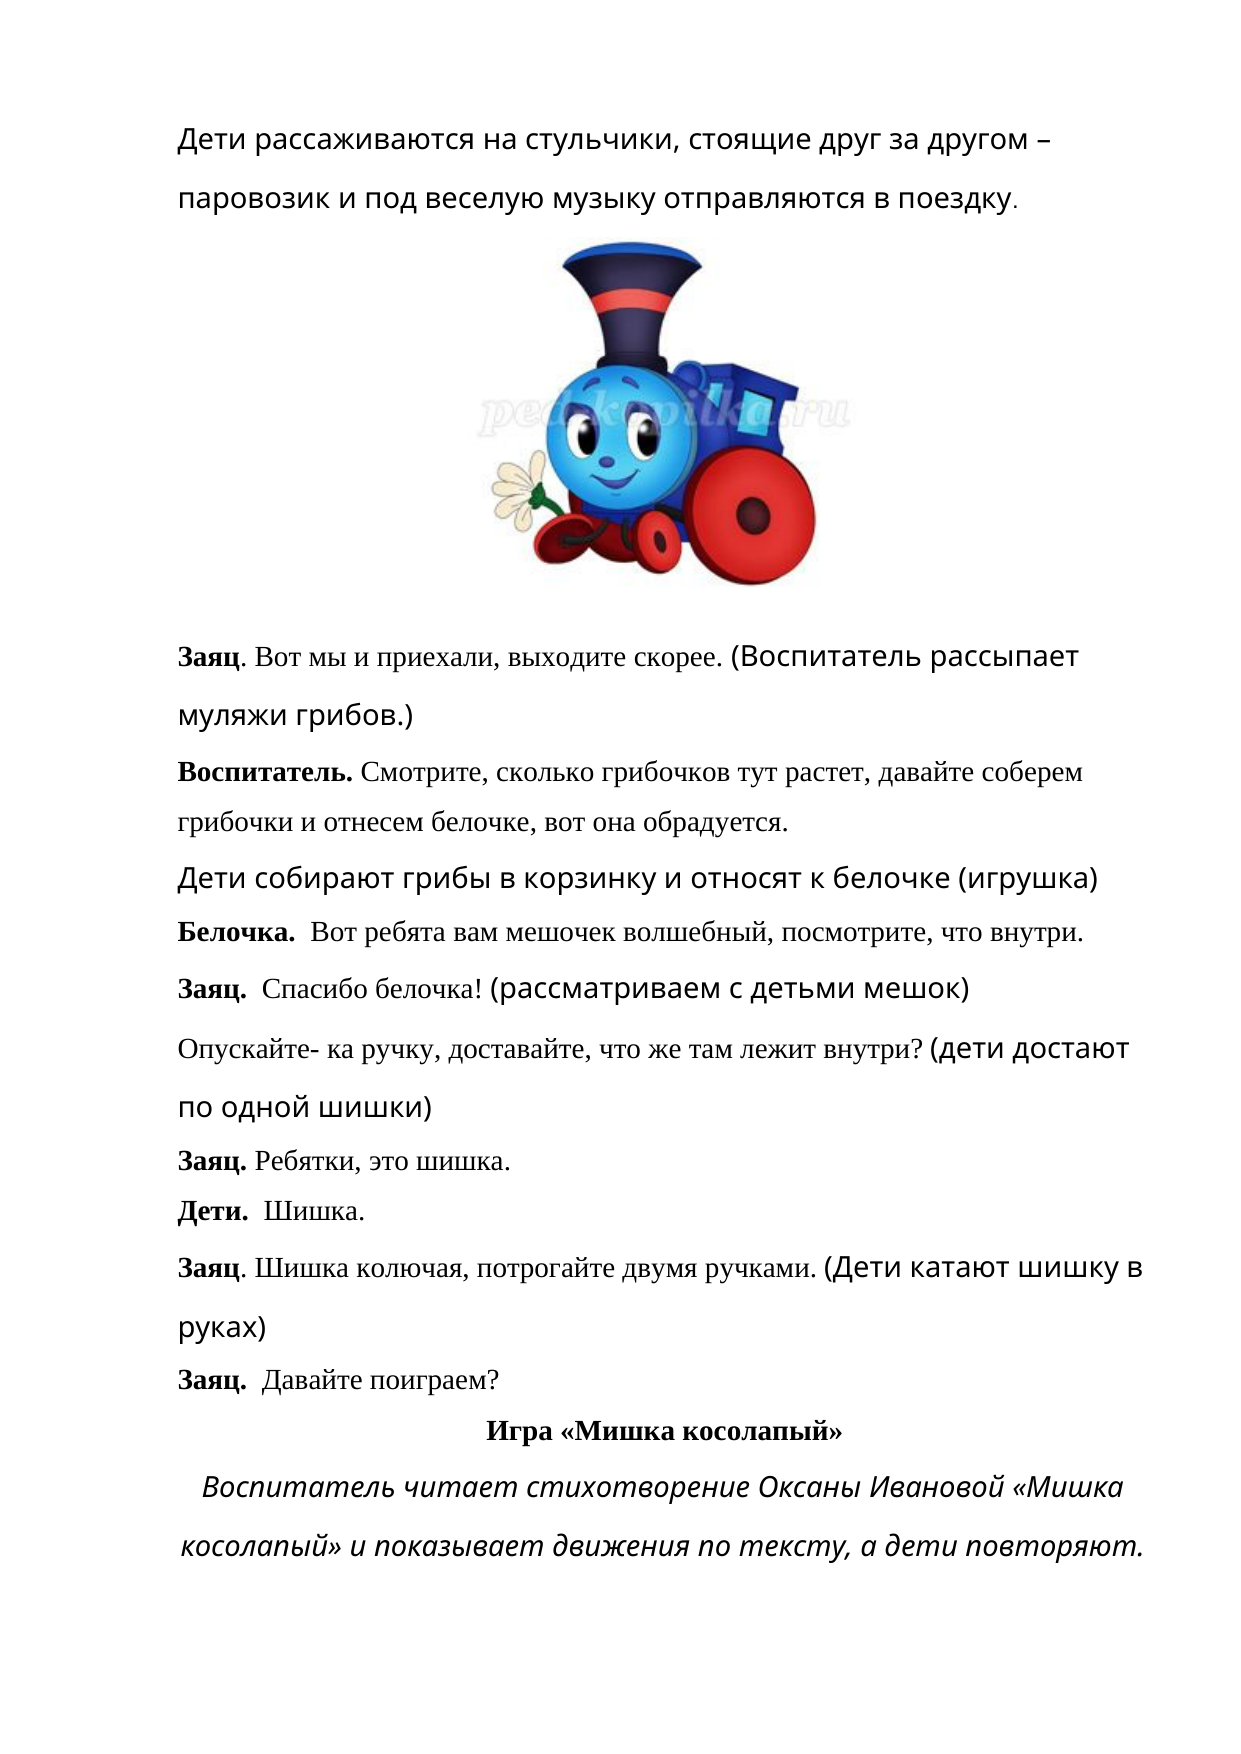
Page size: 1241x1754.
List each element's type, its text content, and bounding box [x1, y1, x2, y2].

picture [469, 237, 860, 588]
text Воспитатель. Смотрите, сколько грибочков тут растет, давайте соберем грибочки и отнесем белочке, вот она обрадуется. Дети собирают грибы в корзинку и относят к белочке (игрушка) Белочка. Вот ребята вам мешочек волшебный, посмотрите, что внутри. Заяц. Спасибо белочка! (рассматриваем с детьми мешок) [177, 754, 1152, 1007]
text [177, 118, 1152, 217]
text Игра «Мишка косолапый» Воспитатель читает стихотворение Оксаны Ивановой «Мишка косолапый» и показывает движения по тексту, а дети повторяют. [177, 1413, 1152, 1565]
text Опускайте- ка ручку, доставайте, что же там лежит внутри? (дети достают по одной шишки) Заяц. Ребятки, это шишка. Дети. Шишка. Заяц. Шишка колючая, потрогайте двумя ручками. (Дети катают шишку в руках) Заяц. Давайте поиграем? [177, 1027, 1152, 1396]
text Заяц. Вот мы и приехали, выходите скорее. (Воспитатель рассыпает муляжи грибов.) [177, 588, 1152, 734]
